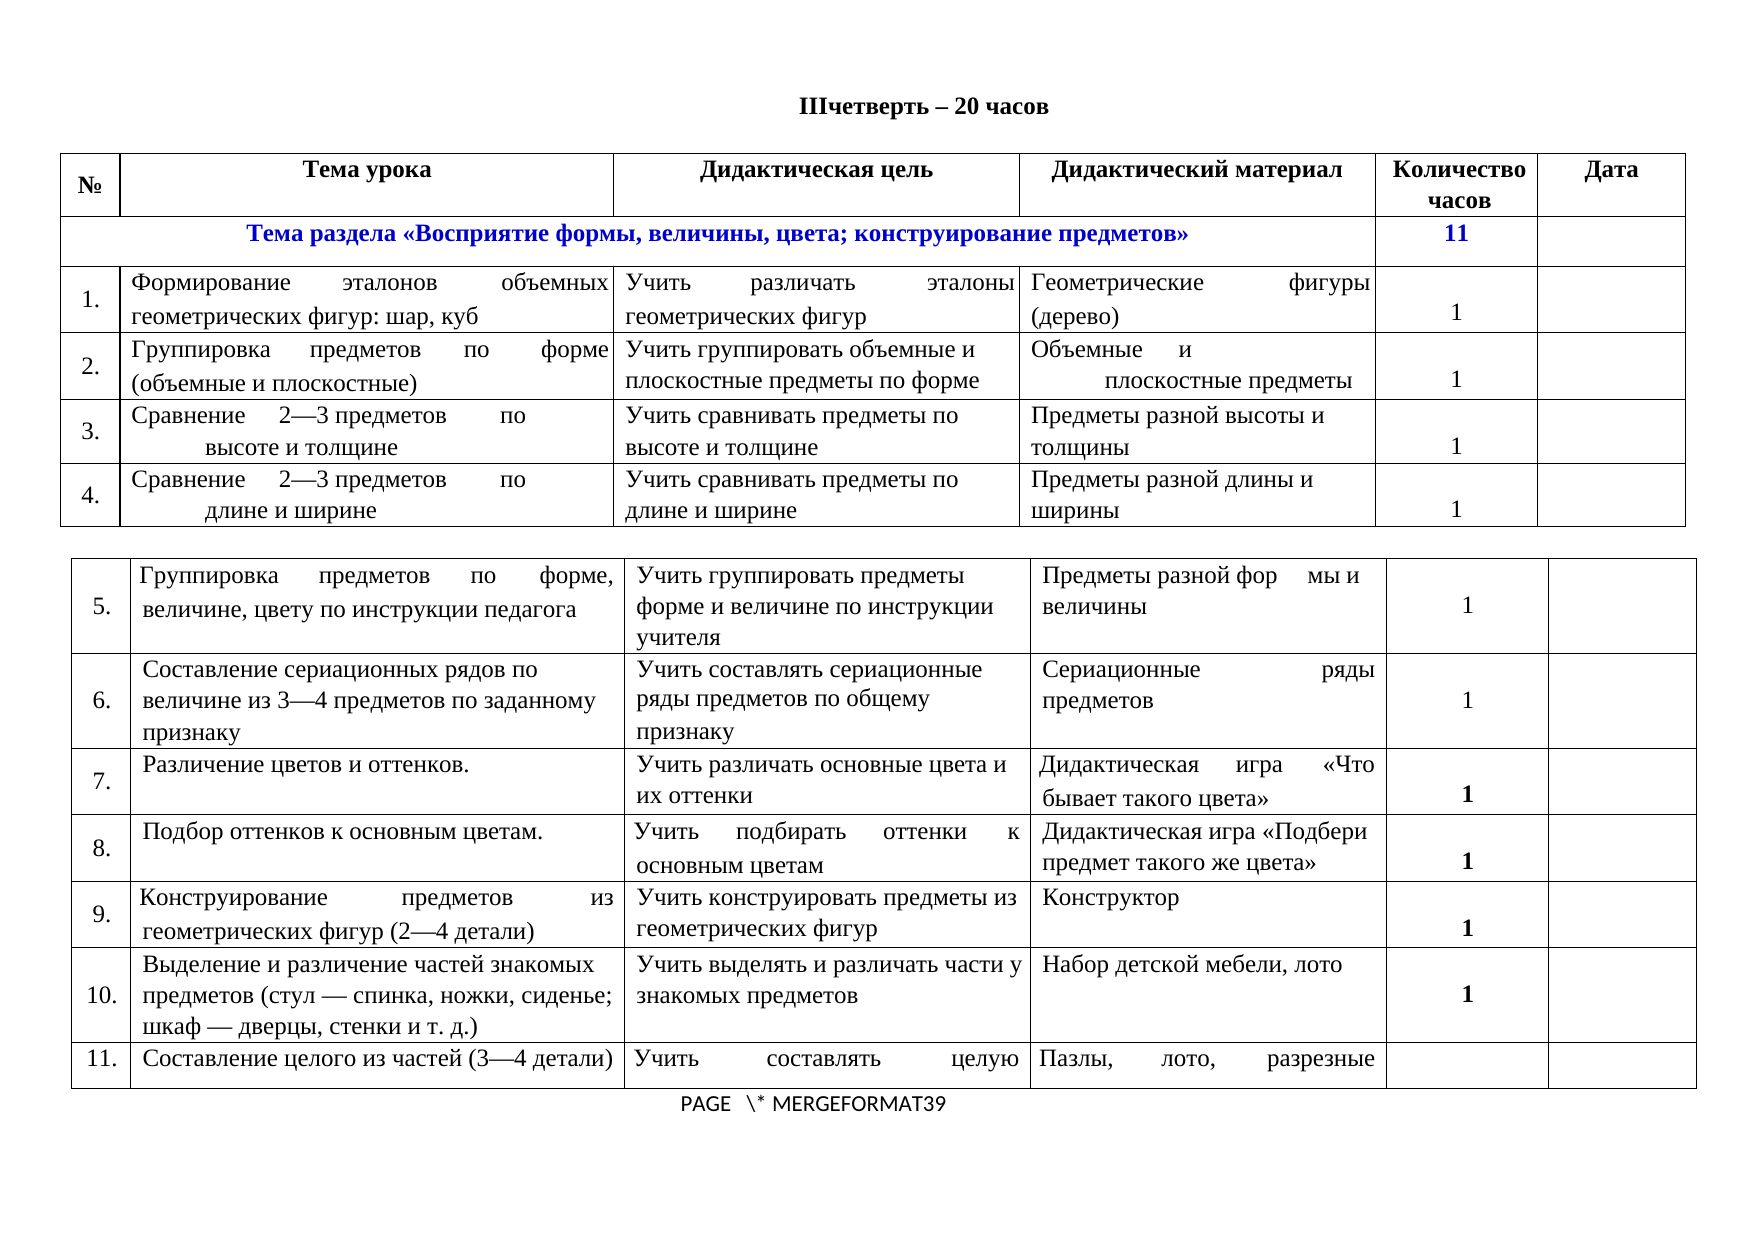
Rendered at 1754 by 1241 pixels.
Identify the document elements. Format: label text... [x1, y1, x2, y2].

table_cell [1549, 654, 1696, 747]
table_cell Формирование эталонов объемных геометрических фигур: шар, куб [121, 267, 613, 332]
table_cell 1 [1387, 815, 1548, 881]
table_cell Конструирование предметов из геометрических фигур (2—4 детали) [131, 882, 624, 947]
table_cell 9. [72, 882, 130, 947]
table_cell [61, 217, 120, 266]
table_cell Конструктор [1031, 882, 1386, 947]
table_header мы и [1321, 559, 1386, 653]
table_cell 1 [1376, 464, 1537, 526]
table_cell Предметы разной длины и ширины [1020, 464, 1375, 526]
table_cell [625, 1043, 1030, 1088]
table_cell [1549, 948, 1696, 1042]
table_cell 11 [1376, 217, 1537, 266]
text IIIчетверть – 20 часов [75, 91, 1049, 120]
table_cell 1. [61, 267, 119, 332]
table_cell 3. [61, 400, 119, 462]
table_header № [61, 154, 119, 216]
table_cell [131, 1043, 624, 1088]
table_cell Учить различать основные цвета и их оттенки [625, 749, 1030, 814]
table_cell Сравнение 2—3 предметов по длине и ширине [121, 464, 613, 526]
table_cell 1 [1387, 654, 1548, 747]
table_cell Учить составлять сериационные ряды предметов по общему признаку [625, 654, 1030, 747]
table_header Предметы разной фор величины [1031, 559, 1321, 653]
table_cell 1 [1376, 400, 1537, 462]
table_cell [1549, 749, 1696, 814]
table_cell Подбор оттенков к основным цветам. [131, 815, 624, 881]
table_header [1549, 559, 1696, 653]
table_header 5. [72, 559, 130, 653]
table_cell Выделение и различение частей знакомых предметов (стул — спинка, ножки, сиденье; шкаф — дверцы, стенки и т. д.) [131, 948, 624, 1042]
table_cell Различение цветов и оттенков. [131, 749, 624, 814]
table_cell 1 [1387, 1043, 1548, 1088]
table_header Тема урока [121, 154, 613, 216]
table_cell Учить конструировать предметы из геометрических фигур [625, 882, 1030, 947]
table_cell 1 [1387, 749, 1548, 814]
table_header 1 [1387, 559, 1548, 653]
table_cell [1549, 1043, 1696, 1088]
table_cell Учить сравнивать предметы по длине и ширине [614, 464, 1019, 526]
table_cell 10. [72, 948, 130, 1042]
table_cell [1031, 1043, 1386, 1088]
table_cell [1538, 333, 1685, 399]
table_cell [1538, 217, 1685, 266]
table_cell Дидактическая игра «Подбери предмет такого же цвета» [1031, 815, 1386, 881]
table_cell 1 [1376, 333, 1537, 399]
table_cell 11. [72, 1043, 130, 1088]
table_header Количество часов [1376, 154, 1537, 216]
table_header Дата [1538, 154, 1685, 216]
table_header Учить группировать предметы форме и величине по инструкции учителя [625, 559, 1030, 653]
table_cell Сериационные предметов [1031, 654, 1321, 747]
table_cell Учить сравнивать предметы по высоте и толщине [614, 400, 1019, 462]
table_cell 7. [72, 749, 130, 814]
table_cell 6. [72, 654, 130, 747]
table_cell [1538, 400, 1685, 462]
table_cell Учить выделять и различать части у знакомых предметов [625, 948, 1030, 1042]
table_cell Сравнение 2—3 предметов по высоте и толщине [121, 400, 613, 462]
table_cell [1549, 815, 1696, 881]
table_cell 8. [72, 815, 130, 881]
table_cell Составление сериационных рядов по величине из 3—4 предметов по заданному признаку [131, 654, 624, 747]
table_cell Набор детской мебели, лото [1031, 948, 1386, 1042]
table_cell [1538, 267, 1685, 332]
table_cell Тема раздела «Восприятие формы, величины, цвета; конструирование предметов» [120, 217, 1375, 266]
table_cell Дидактическая игра «Что бывает такого цвета» [1031, 749, 1386, 814]
table_cell Учить различать эталоны геометрических фигур [614, 267, 1019, 332]
table_cell 1 [1376, 267, 1537, 332]
table_cell 1 [1387, 948, 1548, 1042]
table_cell 4. [61, 464, 119, 526]
table_cell [1538, 464, 1685, 526]
table_cell Геометрические фигуры (дерево) [1020, 267, 1375, 332]
table_cell Предметы разной высоты и толщины [1020, 400, 1375, 462]
table_cell ряды [1321, 654, 1386, 747]
table_header Дидактический материал [1020, 154, 1375, 216]
table_cell 1 [1387, 882, 1548, 947]
table_cell Объемные и плоскостные предметы [1020, 333, 1375, 399]
table_cell Учить группировать объемные и плоскостные предметы по форме [614, 333, 1019, 399]
table_cell Учить подбирать оттенки к основным цветам [625, 815, 1030, 881]
table_cell 2. [61, 333, 119, 399]
table_cell Группировка предметов по форме (объемные и плоскостные) [121, 333, 613, 399]
table_header Группировка предметов по форме, величине, цвету по инструкции педагога [131, 559, 624, 653]
table_cell [1549, 882, 1696, 947]
table_header Дидактическая цель [614, 154, 1019, 216]
